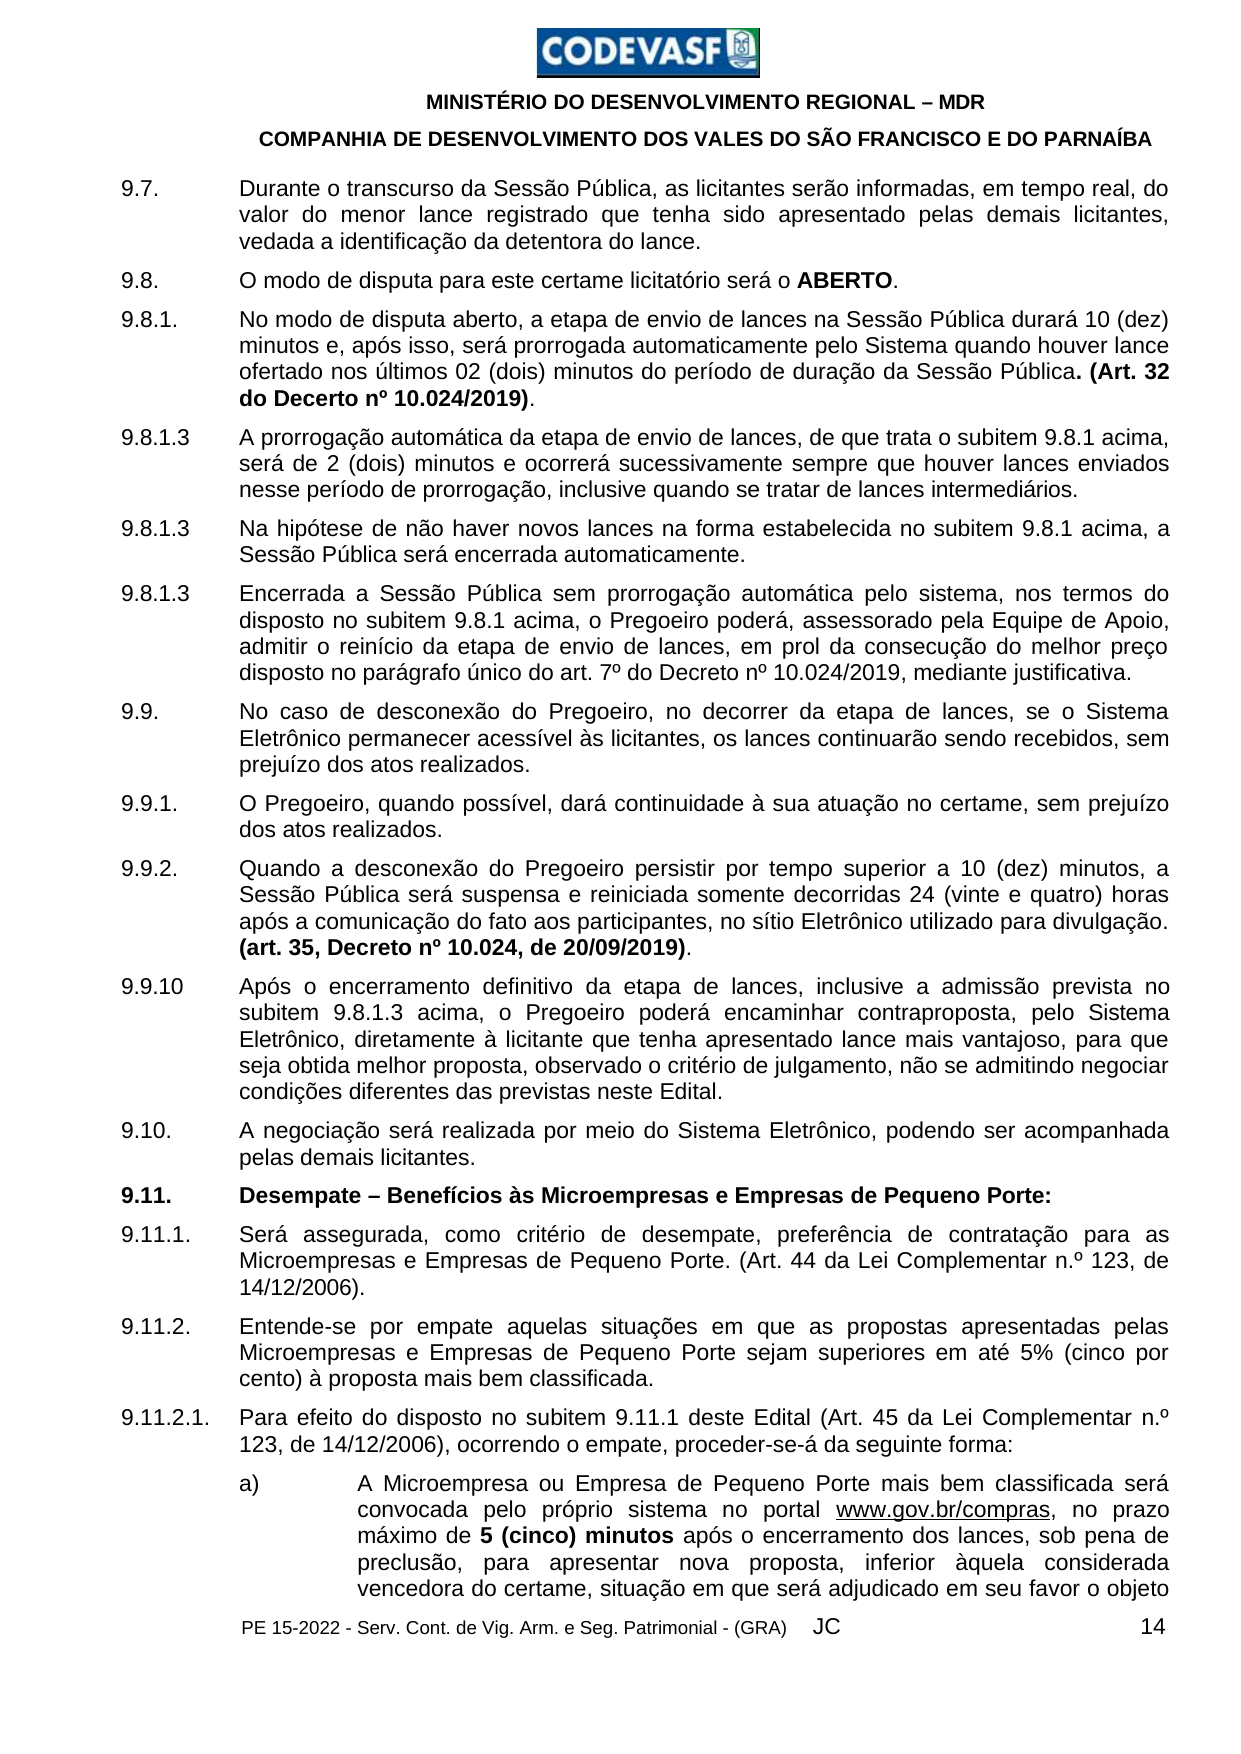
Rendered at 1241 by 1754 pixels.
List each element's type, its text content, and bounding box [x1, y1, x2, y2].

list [239, 1469, 1170, 1601]
list O Pregoeiro, quando possível, dará continuidade à sua atuação no certame, sem prejuízo dos atos realizados. [121, 790, 1170, 842]
list O modo de disputa para este certame licitatório será o ABERTO. [121, 267, 1170, 293]
picture [536, 28, 760, 78]
list Para efeito do disposto no subitem 9.11.1 deste Edital (Art. 45 da Lei Complementar n.º 123, de 14/12/2006), ocorrendo o empate, proceder-se-á da seguinte forma: [121, 1404, 1170, 1457]
list Quando a desconexão do Pregoeiro persistir por tempo superior a 10 (dez) minutos, a Sessão Pública será suspensa e reiniciada somente decorridas 24 (vinte e quatro) horas após a comunicação do fato aos participantes, no sítio Eletrônico utilizado para divulgação. (art. 35, Decreto nº 10.024, de 20/09/2019). [121, 855, 1170, 960]
list No caso de desconexão do Pregoeiro, no decorrer da etapa de lances, se o Sistema Eletrônico permanecer acessível às licitantes, os lances continuarão sendo recebidos, sem prejuízo dos atos realizados. [121, 698, 1170, 777]
text 9.8.1.3 Na hipótese de não haver novos lances na forma estabelecida no subitem 9.8.1 acima, a Sessão Pública será encerrada automaticamente. [121, 515, 1170, 568]
subtitle Desempate – Benefícios às Microempresas e Empresas de Pequeno Porte: [121, 1182, 1170, 1209]
text 9.9.10 Após o encerramento definitivo da etapa de lances, inclusive a admissão prevista no subitem 9.8.1.3 acima, o Pregoeiro poderá encaminhar contraproposta, pelo Sistema Eletrônico, diretamente à licitante que tenha apresentado lance mais vantajoso, para que seja obtida melhor proposta, observado o critério de julgamento, não se admitindo negociar condições diferentes das previstas neste Edital. [121, 973, 1170, 1104]
list Entende-se por empate aquelas situações em que as propostas apresentadas pelas Microempresas e Empresas de Pequeno Porte sejam superiores em até 5% (cinco por cento) à proposta mais bem classificada. [121, 1313, 1170, 1392]
text 9.8.1.3 Encerrada a Sessão Pública sem prorrogação automática pelo sistema, nos termos do disposto no subitem 9.8.1 acima, o Pregoeiro poderá, assessorado pela Equipe de Apoio, admitir o reinício da etapa de envio de lances, em prol da consecução do melhor preço disposto no parágrafo único do art. 7º do Decreto nº 10.024/2019, mediante justificativa. [121, 580, 1170, 686]
text 9.8.1.3 A prorrogação automática da etapa de envio de lances, de que trata o subitem 9.8.1 acima, será de 2 (dois) minutos e ocorrerá sucessivamente sempre que houver lances enviados nesse período de prorrogação, inclusive quando se tratar de lances intermediários. [121, 423, 1170, 502]
list Durante o transcurso da Sessão Pública, as licitantes serão informadas, em tempo real, do valor do menor lance registrado que tenha sido apresentado pelas demais licitantes, vedada a identificação da detentora do lance. [121, 175, 1170, 254]
list No modo de disputa aberto, a etapa de envio de lances na Sessão Pública durará 10 (dez) minutos e, após isso, será prorrogada automaticamente pelo Sistema quando houver lance ofertado nos últimos 02 (dois) minutos do período de duração da Sessão Pública. (Art. 32 do Decerto nº 10.024/2019). [121, 306, 1170, 411]
list Será assegurada, como critério de desempate, preferência de contratação para as Microempresas e Empresas de Pequeno Porte. (Art. 44 da Lei Complementar n.º 123, de 14/12/2006). [121, 1221, 1170, 1300]
list A negociação será realizada por meio do Sistema Eletrônico, podendo ser acompanhada pelas demais licitantes. [121, 1117, 1170, 1170]
